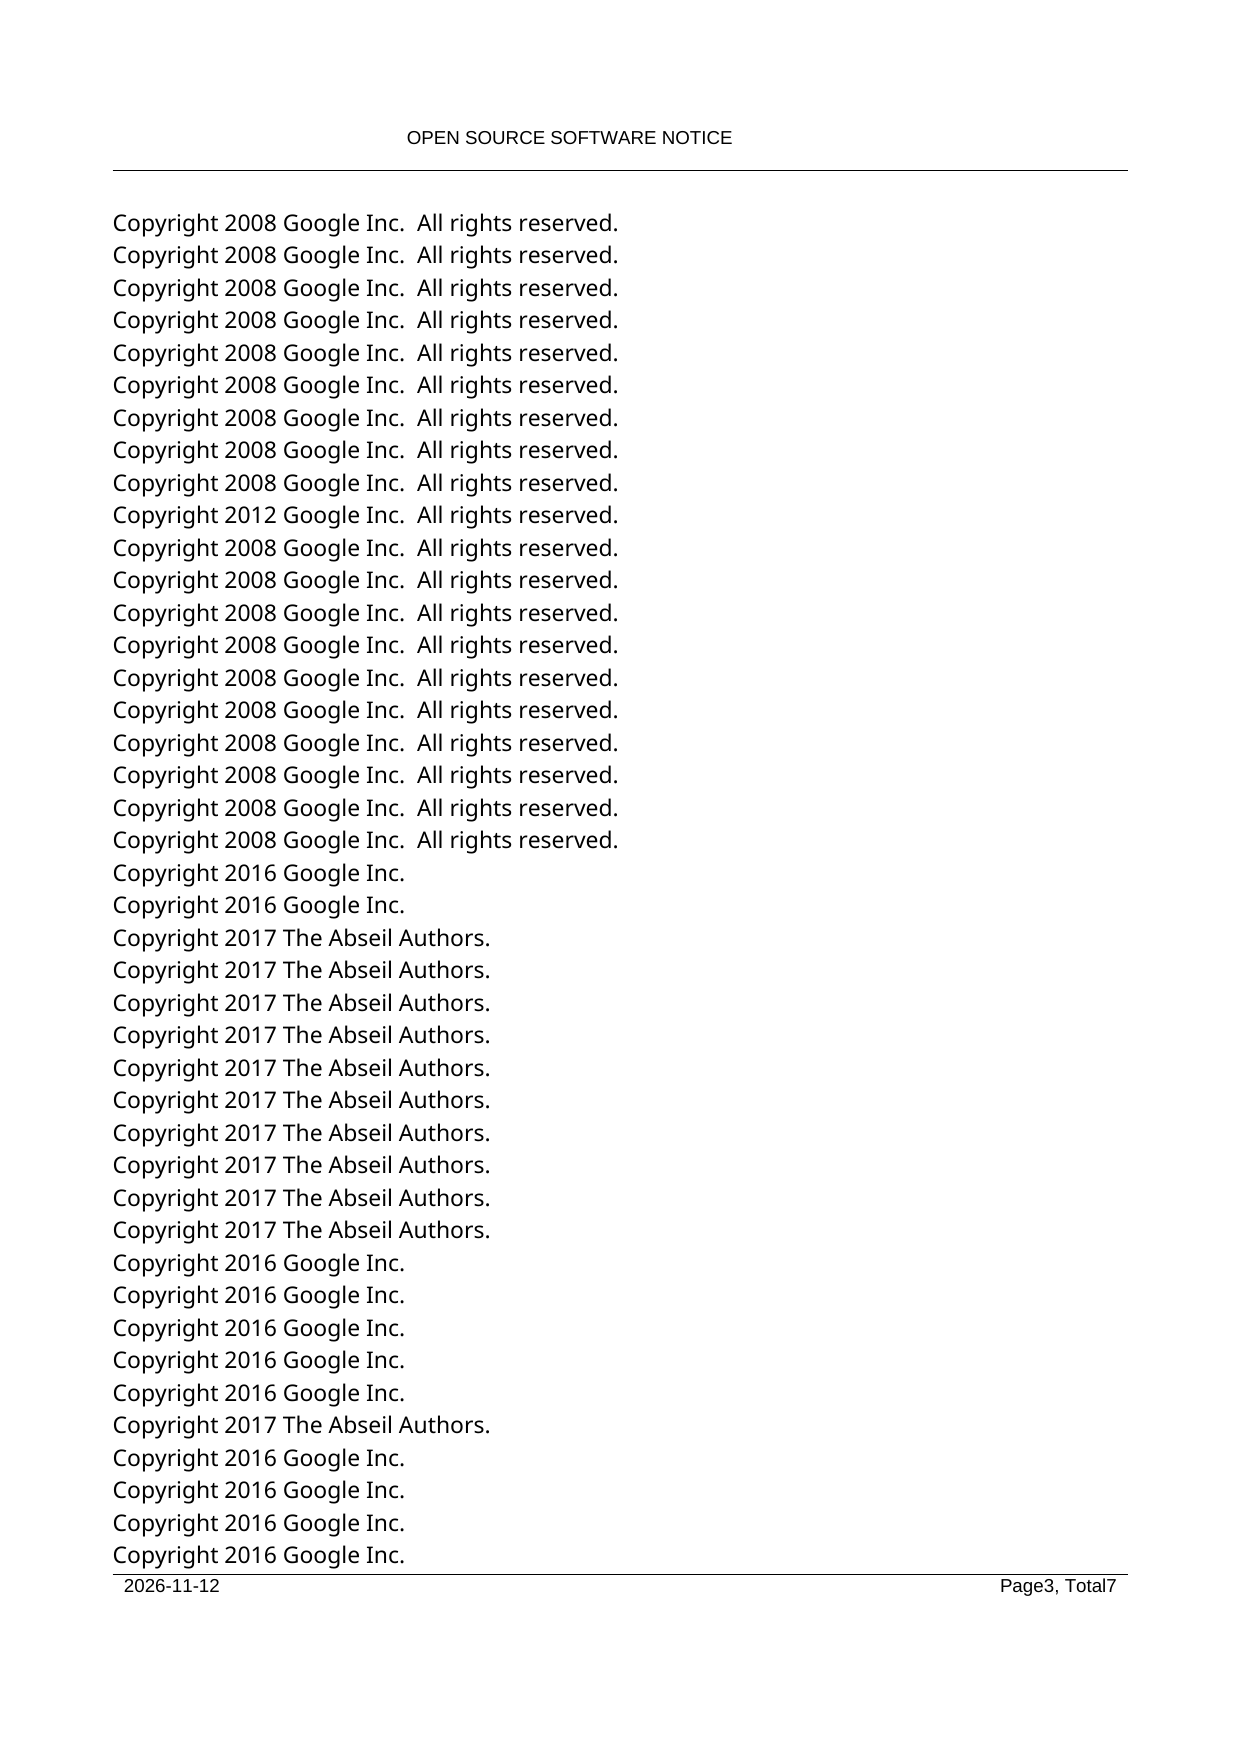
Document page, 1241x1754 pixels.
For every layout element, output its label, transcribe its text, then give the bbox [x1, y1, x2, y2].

text Copyright 2017 The Abseil Authors. [112, 1409, 1128, 1441]
text Copyright 2017 The Abseil Authors. [112, 1051, 1128, 1084]
text Copyright 2008 Google Inc. All rights reserved. [112, 759, 1128, 791]
text Copyright 2017 The Abseil Authors. [112, 954, 1128, 986]
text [112, 239, 1128, 271]
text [112, 304, 1128, 336]
text Copyright 2016 Google Inc. [112, 889, 1128, 921]
text Copyright 2017 The Abseil Authors. [112, 1214, 1128, 1246]
text Copyright 2016 Google Inc. [112, 1506, 1128, 1539]
text Copyright 2017 The Abseil Authors. [112, 1116, 1128, 1149]
text Copyright 2016 Google Inc. [112, 1311, 1128, 1344]
text Copyright 2017 The Abseil Authors. [112, 986, 1128, 1019]
text Copyright 2008 Google Inc. All rights reserved. [112, 434, 1128, 466]
text Copyright 2008 Google Inc. All rights reserved. [112, 466, 1128, 499]
text Copyright 2016 Google Inc. [112, 1376, 1128, 1409]
text Copyright 2008 Google Inc. All rights reserved. [112, 661, 1128, 694]
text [112, 1539, 1128, 1571]
text Copyright 2016 Google Inc. [112, 1344, 1128, 1376]
text Copyright 2012 Google Inc. All rights reserved. [112, 499, 1128, 531]
text Copyright 2008 Google Inc. All rights reserved. [112, 694, 1128, 726]
text Copyright 2016 Google Inc. [112, 1246, 1128, 1279]
text Copyright 2008 Google Inc. All rights reserved. [112, 726, 1128, 759]
text Copyright 2017 The Abseil Authors. [112, 1149, 1128, 1181]
text Copyright 2008 Google Inc. All rights reserved. [112, 531, 1128, 564]
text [112, 206, 1128, 239]
text Copyright 2008 Google Inc. All rights reserved. [112, 369, 1128, 401]
text Copyright 2016 Google Inc. [112, 856, 1128, 889]
text Copyright 2008 Google Inc. All rights reserved. [112, 629, 1128, 661]
text Copyright 2016 Google Inc. [112, 1474, 1128, 1506]
text Copyright 2008 Google Inc. All rights reserved. [112, 596, 1128, 629]
text Copyright 2016 Google Inc. [112, 1279, 1128, 1311]
text Copyright 2017 The Abseil Authors. [112, 1084, 1128, 1116]
text Copyright 2016 Google Inc. [112, 1441, 1128, 1474]
text Copyright 2008 Google Inc. All rights reserved. [112, 824, 1128, 856]
text Copyright 2008 Google Inc. All rights reserved. [112, 791, 1128, 824]
text Copyright 2008 Google Inc. All rights reserved. [112, 336, 1128, 369]
text Copyright 2008 Google Inc. All rights reserved. [112, 401, 1128, 434]
text Copyright 2017 The Abseil Authors. [112, 1181, 1128, 1214]
text Copyright 2017 The Abseil Authors. [112, 1019, 1128, 1051]
text Copyright 2008 Google Inc. All rights reserved. [112, 564, 1128, 596]
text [112, 271, 1128, 304]
text Copyright 2017 The Abseil Authors. [112, 921, 1128, 954]
